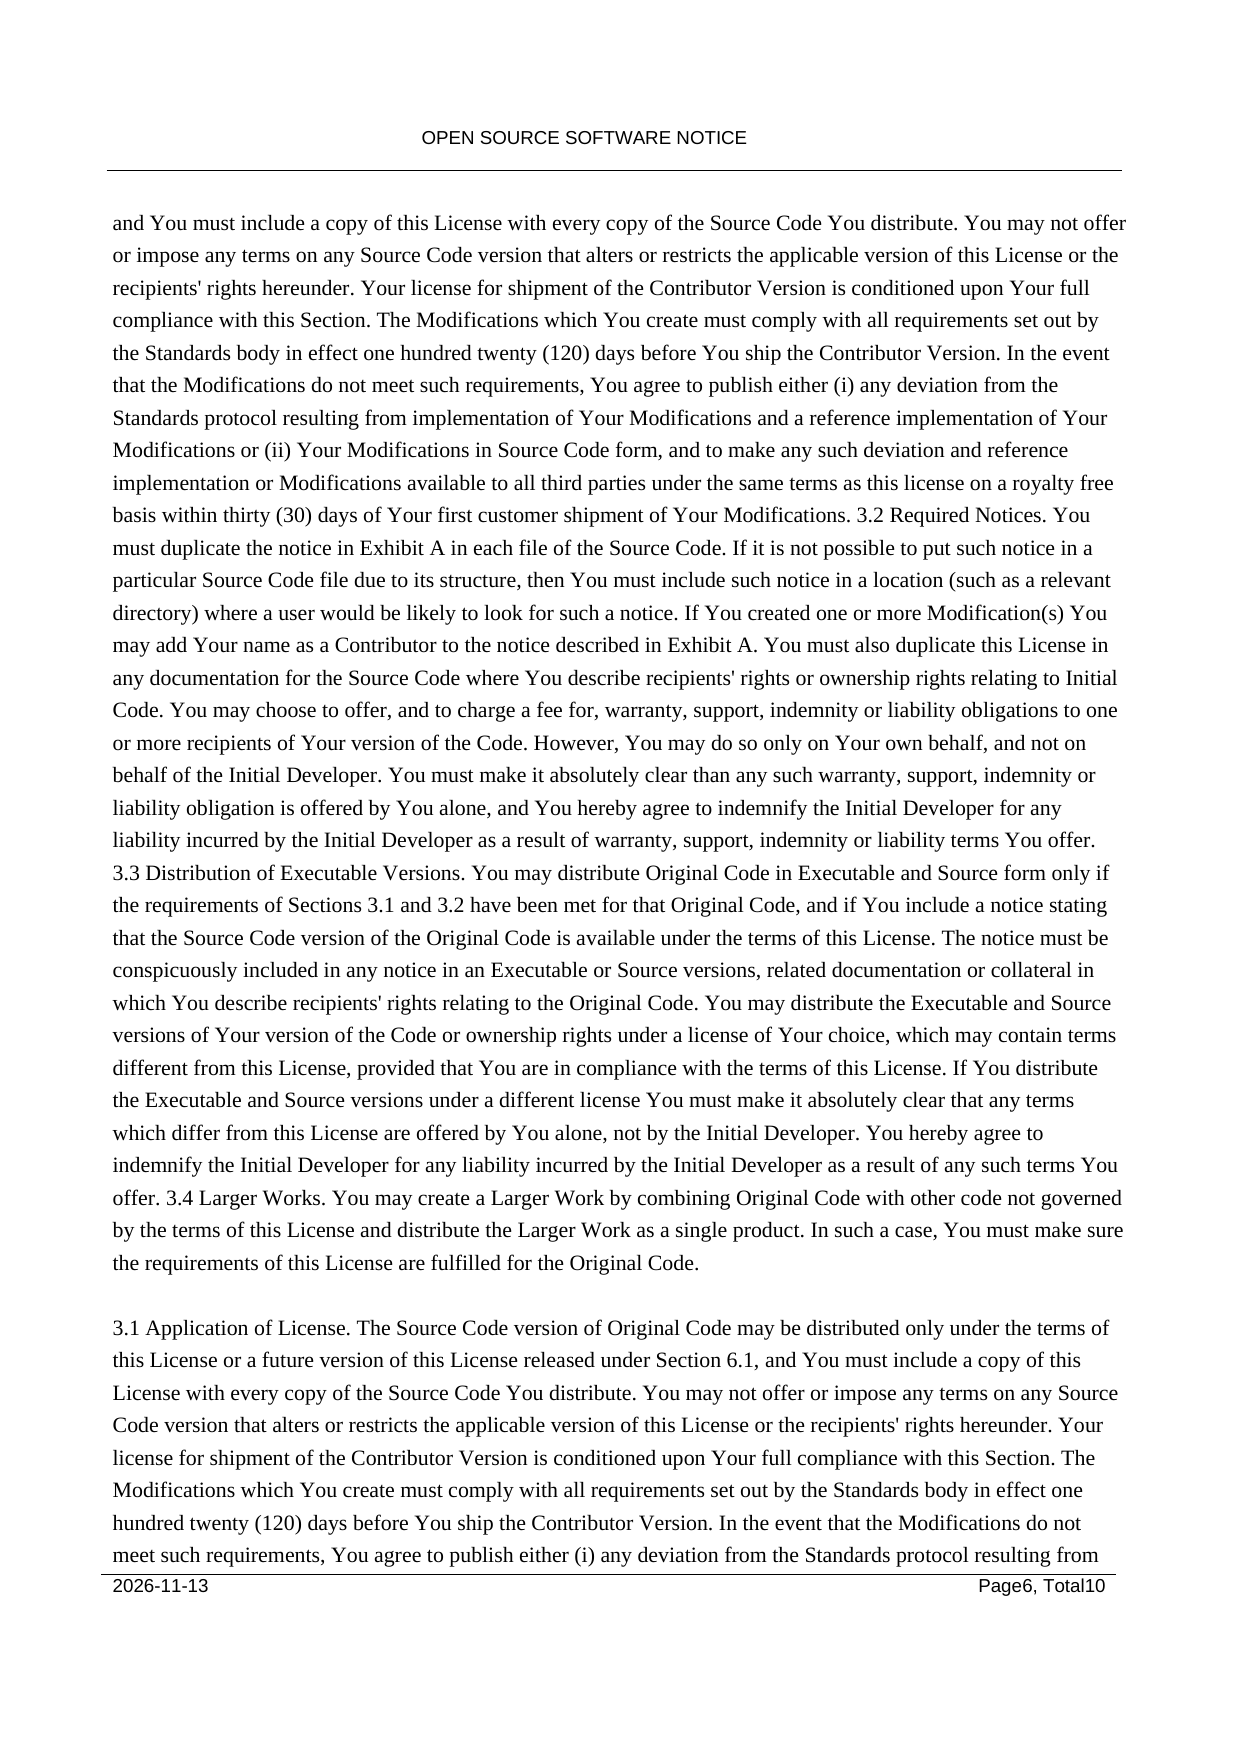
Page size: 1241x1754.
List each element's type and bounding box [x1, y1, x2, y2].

text [112, 206, 1128, 1571]
